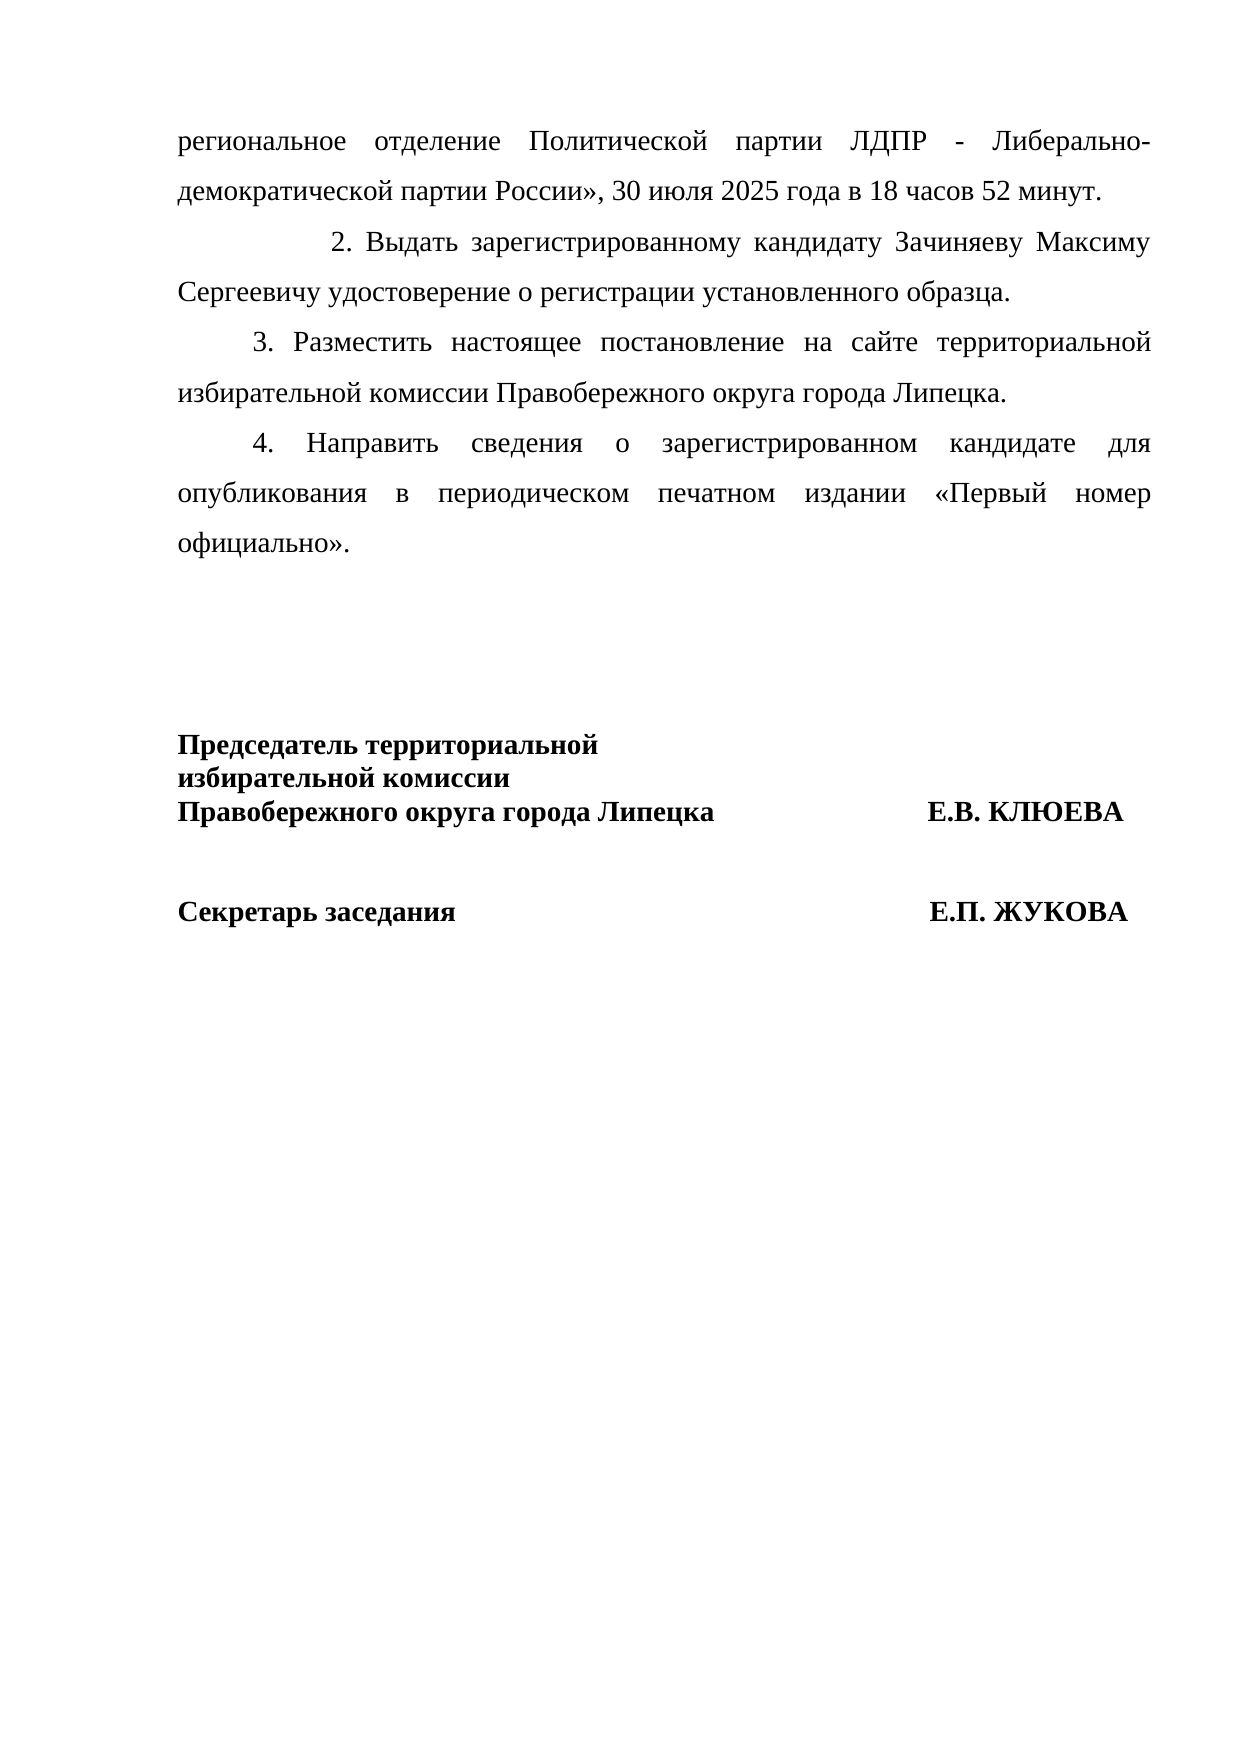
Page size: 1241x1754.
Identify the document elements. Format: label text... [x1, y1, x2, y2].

text 3. Разместить настоящее постановление на сайте территориальной избирательной комиссии Правобережного округа города Липецка. [177, 324, 1152, 408]
text избирательной комиссии [177, 760, 1152, 794]
text 2. Выдать зарегистрированному кандидату Зачиняеву Максиму Сергеевичу удостоверение о регистрации установленного образца. [177, 224, 1152, 308]
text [177, 123, 1152, 207]
text 4. Направить сведения о зарегистрированном кандидате для опубликования в периодическом печатном издании «Первый номер официально». [177, 425, 1152, 559]
text Секретарь заседания Е.П. ЖУКОВА [177, 894, 1152, 928]
text Правобережного округа города Липецка Е.В. КЛЮЕВА [177, 794, 1152, 827]
text Председатель территориальной [177, 727, 1152, 760]
